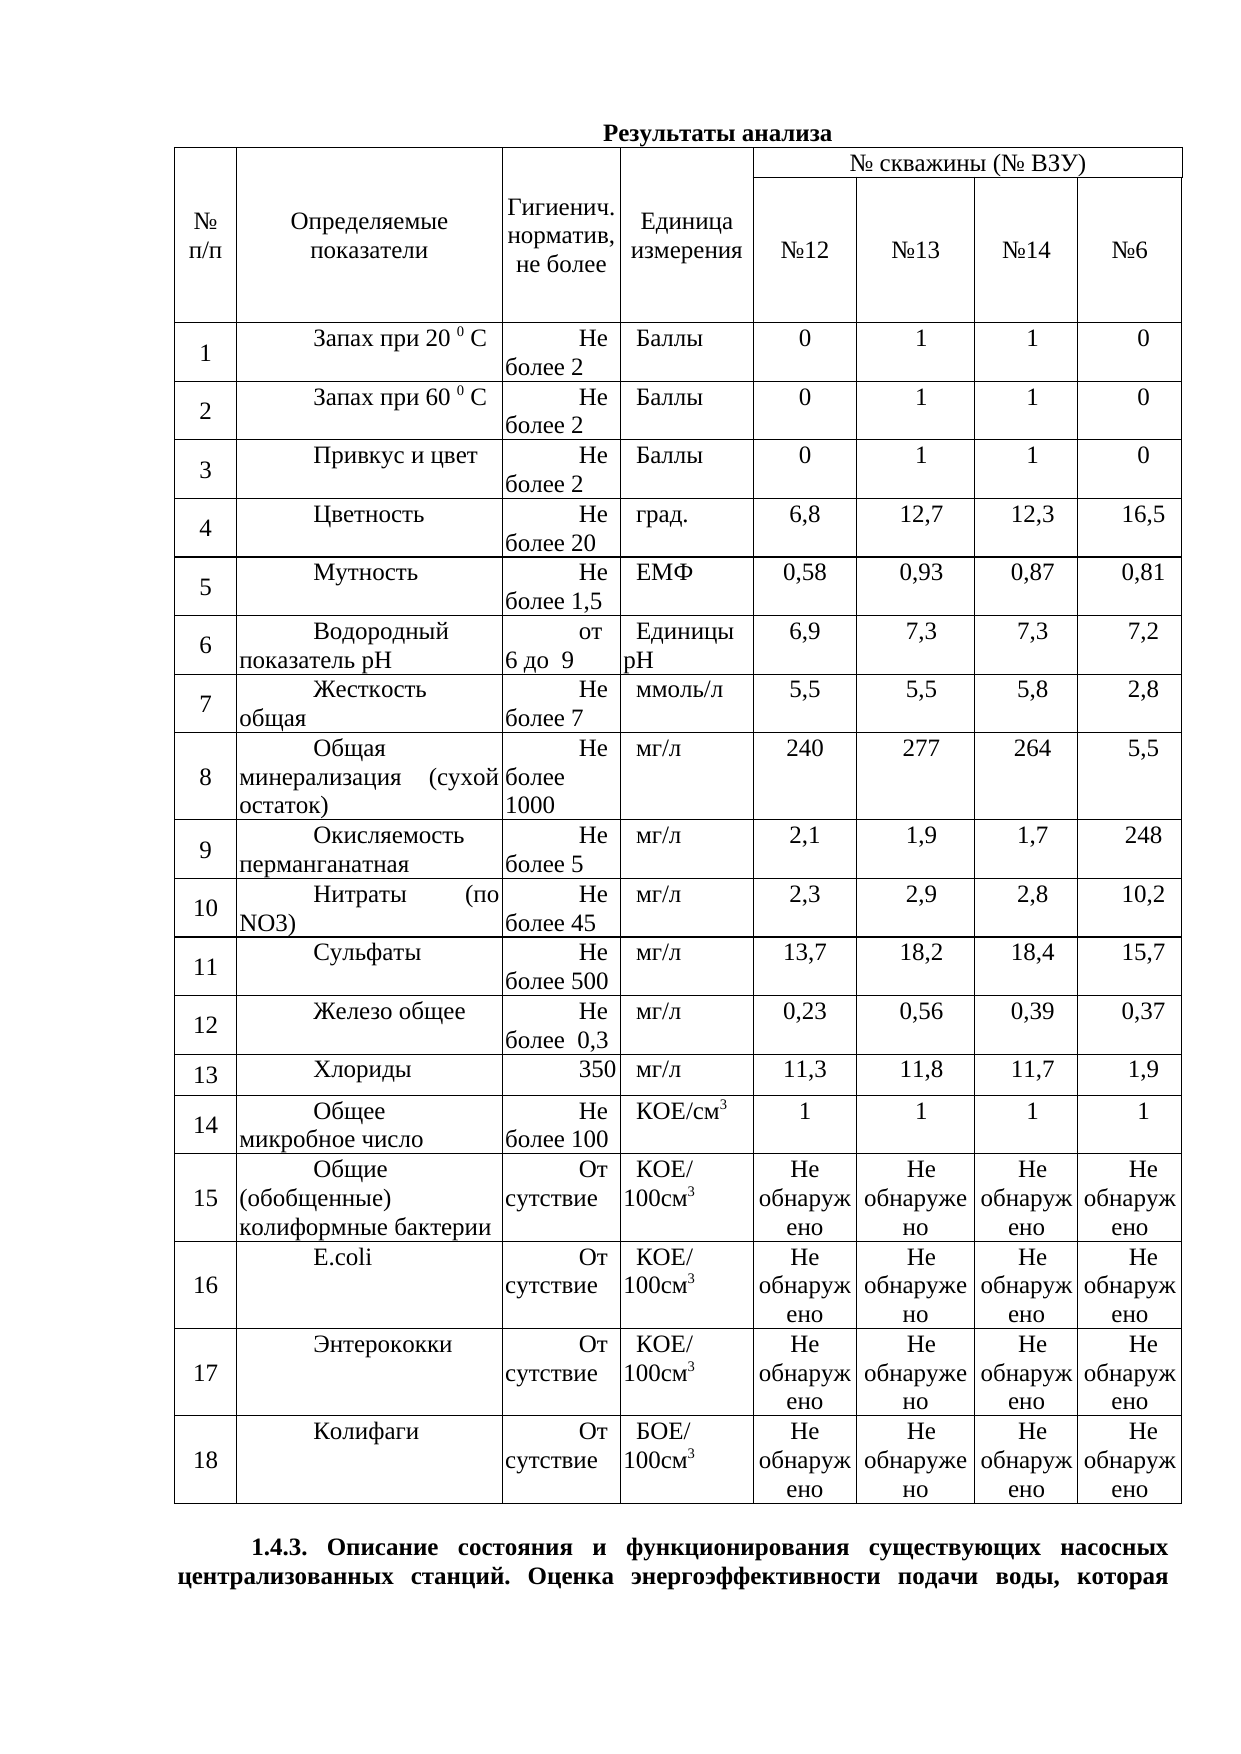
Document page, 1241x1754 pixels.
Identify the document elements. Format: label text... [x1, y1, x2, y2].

table_cell мг/л [621, 733, 753, 819]
table_cell Нитраты (по NO3) [237, 879, 502, 936]
table_cell Не обнаружено [975, 1329, 1077, 1415]
table_header № п/п [175, 148, 236, 322]
table_cell Отсутствие [503, 1416, 620, 1502]
table_cell 18,4 [975, 938, 1077, 995]
table_cell Железо общее [237, 996, 502, 1053]
table_cell 16 [175, 1242, 236, 1328]
table_cell 1,9 [1078, 1055, 1181, 1095]
table_cell 7,2 [1078, 616, 1181, 673]
table_cell 7 [175, 675, 236, 732]
table_cell 2 [175, 382, 236, 439]
table_cell Общая минерализация (сухой остаток) [237, 733, 502, 819]
table_cell 0 [754, 440, 856, 498]
text Результаты анализа [177, 118, 1169, 147]
table_cell Окисляемость перманганатная [237, 820, 502, 878]
table_cell 5,5 [754, 675, 856, 732]
table_cell 0,58 [754, 558, 856, 615]
table_cell №14 [975, 178, 1077, 322]
table_cell 18 [175, 1416, 236, 1502]
table_cell 0,37 [1078, 996, 1181, 1053]
table_cell 11,7 [975, 1055, 1077, 1095]
table_cell Не обнаружено [1078, 1154, 1181, 1241]
table_cell Не более 500 [503, 938, 620, 995]
table_cell 13 [175, 1055, 236, 1095]
table_cell Не обнаружено [975, 1416, 1077, 1502]
table_cell 1 [975, 323, 1077, 381]
table_cell Не более 20 [503, 499, 620, 556]
table_header Определяемые показатели [237, 148, 502, 322]
table_cell №6 [1078, 178, 1181, 322]
table_cell град. [621, 499, 753, 556]
table_cell 0 [1078, 382, 1181, 439]
table_cell 1 [1078, 1096, 1181, 1153]
table_cell 2,8 [975, 879, 1077, 936]
table_cell мг/л [621, 1055, 753, 1095]
table_cell Не обнаружено [1078, 1329, 1181, 1415]
table_cell 12,3 [975, 499, 1077, 556]
table_cell Не обнаружено [1078, 1242, 1181, 1328]
table_cell 0 [1078, 440, 1181, 498]
table_header Единица измерения [621, 148, 753, 322]
table_header № скважины (№ ВЗУ) [754, 148, 1182, 177]
table_cell Не обнаружено [857, 1242, 974, 1328]
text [177, 1532, 1169, 1590]
table_cell ЕМФ [621, 558, 753, 615]
table_cell Запах при 20 0 С [237, 323, 502, 381]
table_cell 14 [175, 1096, 236, 1153]
table_cell 10,2 [1078, 879, 1181, 936]
table_cell 1 [857, 1096, 974, 1153]
table_cell Запах при 60 0 С [237, 382, 502, 439]
table_cell Жесткость общая [237, 675, 502, 732]
table_cell 5,8 [975, 675, 1077, 732]
table_cell 5 [175, 558, 236, 615]
table_cell 0,81 [1078, 558, 1181, 615]
table_cell №13 [857, 178, 974, 322]
table_cell КОЕ/см3 [621, 1096, 753, 1153]
table_cell Не обнаружено [754, 1416, 856, 1502]
table_cell 240 [754, 733, 856, 819]
table_cell 16,5 [1078, 499, 1181, 556]
table_cell Водородный показатель рН [237, 616, 502, 673]
table_cell 264 [975, 733, 1077, 819]
table_cell 12 [175, 996, 236, 1053]
table_cell 6,8 [754, 499, 856, 556]
table_cell 0 [754, 323, 856, 381]
table_cell 3 [175, 440, 236, 498]
table_cell мг/л [621, 879, 753, 936]
table_cell Не более 2 [503, 382, 620, 439]
table_cell Не обнаружено [975, 1154, 1077, 1241]
table_cell Не более 2 [503, 440, 620, 498]
table_cell 0,56 [857, 996, 974, 1053]
table_cell 350 [503, 1055, 620, 1095]
table_cell КОЕ/100см3 [621, 1154, 753, 1241]
table_cell 6 [175, 616, 236, 673]
table_cell 0,23 [754, 996, 856, 1053]
table_cell Отсутствие [503, 1242, 620, 1328]
table_cell Не обнаружено [857, 1154, 974, 1241]
table_cell 10 [175, 879, 236, 936]
table_cell 18,2 [857, 938, 974, 995]
table_cell 0,39 [975, 996, 1077, 1053]
table_cell 15 [175, 1154, 236, 1241]
table_cell 1 [175, 323, 236, 381]
table_cell 6,9 [754, 616, 856, 673]
table_cell 7,3 [975, 616, 1077, 673]
table_cell 1 [857, 382, 974, 439]
table_cell 1,7 [975, 820, 1077, 878]
table_cell 0 [1078, 323, 1181, 381]
table_cell мг/л [621, 938, 753, 995]
table_cell E.coli [237, 1242, 502, 1328]
table_cell 17 [175, 1329, 236, 1415]
table_cell Не обнаружено [975, 1242, 1077, 1328]
table_cell 11 [175, 938, 236, 995]
table_cell Не более 0,3 [503, 996, 620, 1053]
table_cell 0,93 [857, 558, 974, 615]
table_cell Отсутствие [503, 1154, 620, 1241]
table_cell 11,3 [754, 1055, 856, 1095]
table_cell 1 [857, 323, 974, 381]
table_cell Общие (обобщенные) колиформные бактерии [237, 1154, 502, 1241]
table_cell КОЕ/100см3 [621, 1242, 753, 1328]
table_cell Отсутствие [503, 1329, 620, 1415]
table_cell Единицы рН [621, 616, 753, 673]
table_cell Не более 1,5 [503, 558, 620, 615]
table_cell 9 [175, 820, 236, 878]
table_cell Не более 5 [503, 820, 620, 878]
table_cell Не обнаружено [754, 1329, 856, 1415]
table_cell БОЕ/100см3 [621, 1416, 753, 1502]
table_cell Привкус и цвет [237, 440, 502, 498]
table_cell КОЕ/100см3 [621, 1329, 753, 1415]
table_cell 5,5 [857, 675, 974, 732]
table_cell Не более 45 [503, 879, 620, 936]
table_cell Хлориды [237, 1055, 502, 1095]
table_header Гигиенич. норматив, не более [503, 148, 620, 322]
table_cell Не обнаружено [754, 1242, 856, 1328]
table_cell 1 [754, 1096, 856, 1153]
table_cell 1 [975, 440, 1077, 498]
table_cell 248 [1078, 820, 1181, 878]
table_cell 4 [175, 499, 236, 556]
table_cell 15,7 [1078, 938, 1181, 995]
table_cell Цветность [237, 499, 502, 556]
table_cell 277 [857, 733, 974, 819]
table_cell Не более 7 [503, 675, 620, 732]
table_cell 7,3 [857, 616, 974, 673]
table_cell Мутность [237, 558, 502, 615]
table_cell Не более 100 [503, 1096, 620, 1153]
table_cell Не обнаружено [1078, 1416, 1181, 1502]
table_cell Не обнаружено [754, 1154, 856, 1241]
table_cell 2,9 [857, 879, 974, 936]
table_cell Сульфаты [237, 938, 502, 995]
table_cell 1 [975, 382, 1077, 439]
table_cell №12 [754, 178, 856, 322]
table_cell 11,8 [857, 1055, 974, 1095]
table_cell 12,7 [857, 499, 974, 556]
table_cell 0,87 [975, 558, 1077, 615]
table_cell Общее микробное число [237, 1096, 502, 1153]
table_cell 1 [857, 440, 974, 498]
table_cell ммоль/л [621, 675, 753, 732]
table_cell 2,1 [754, 820, 856, 878]
table_cell Не обнаружено [857, 1329, 974, 1415]
table_cell Баллы [621, 323, 753, 381]
table_cell Баллы [621, 440, 753, 498]
table_cell мг/л [621, 820, 753, 878]
table_cell 1,9 [857, 820, 974, 878]
table_cell Колифаги [237, 1416, 502, 1502]
table_cell Энтерококки [237, 1329, 502, 1415]
table_cell Не более 1000 [503, 733, 620, 819]
table_cell 5,5 [1078, 733, 1181, 819]
table_cell 2,3 [754, 879, 856, 936]
table_cell Баллы [621, 382, 753, 439]
table_cell 0 [754, 382, 856, 439]
table_cell Не более 2 [503, 323, 620, 381]
table_cell 2,8 [1078, 675, 1181, 732]
table_cell 8 [175, 733, 236, 819]
table_cell мг/л [621, 996, 753, 1053]
table_cell от 6 до 9 [503, 616, 620, 673]
table_cell Не обнаружено [857, 1416, 974, 1502]
table_cell 1 [975, 1096, 1077, 1153]
table_cell 13,7 [754, 938, 856, 995]
